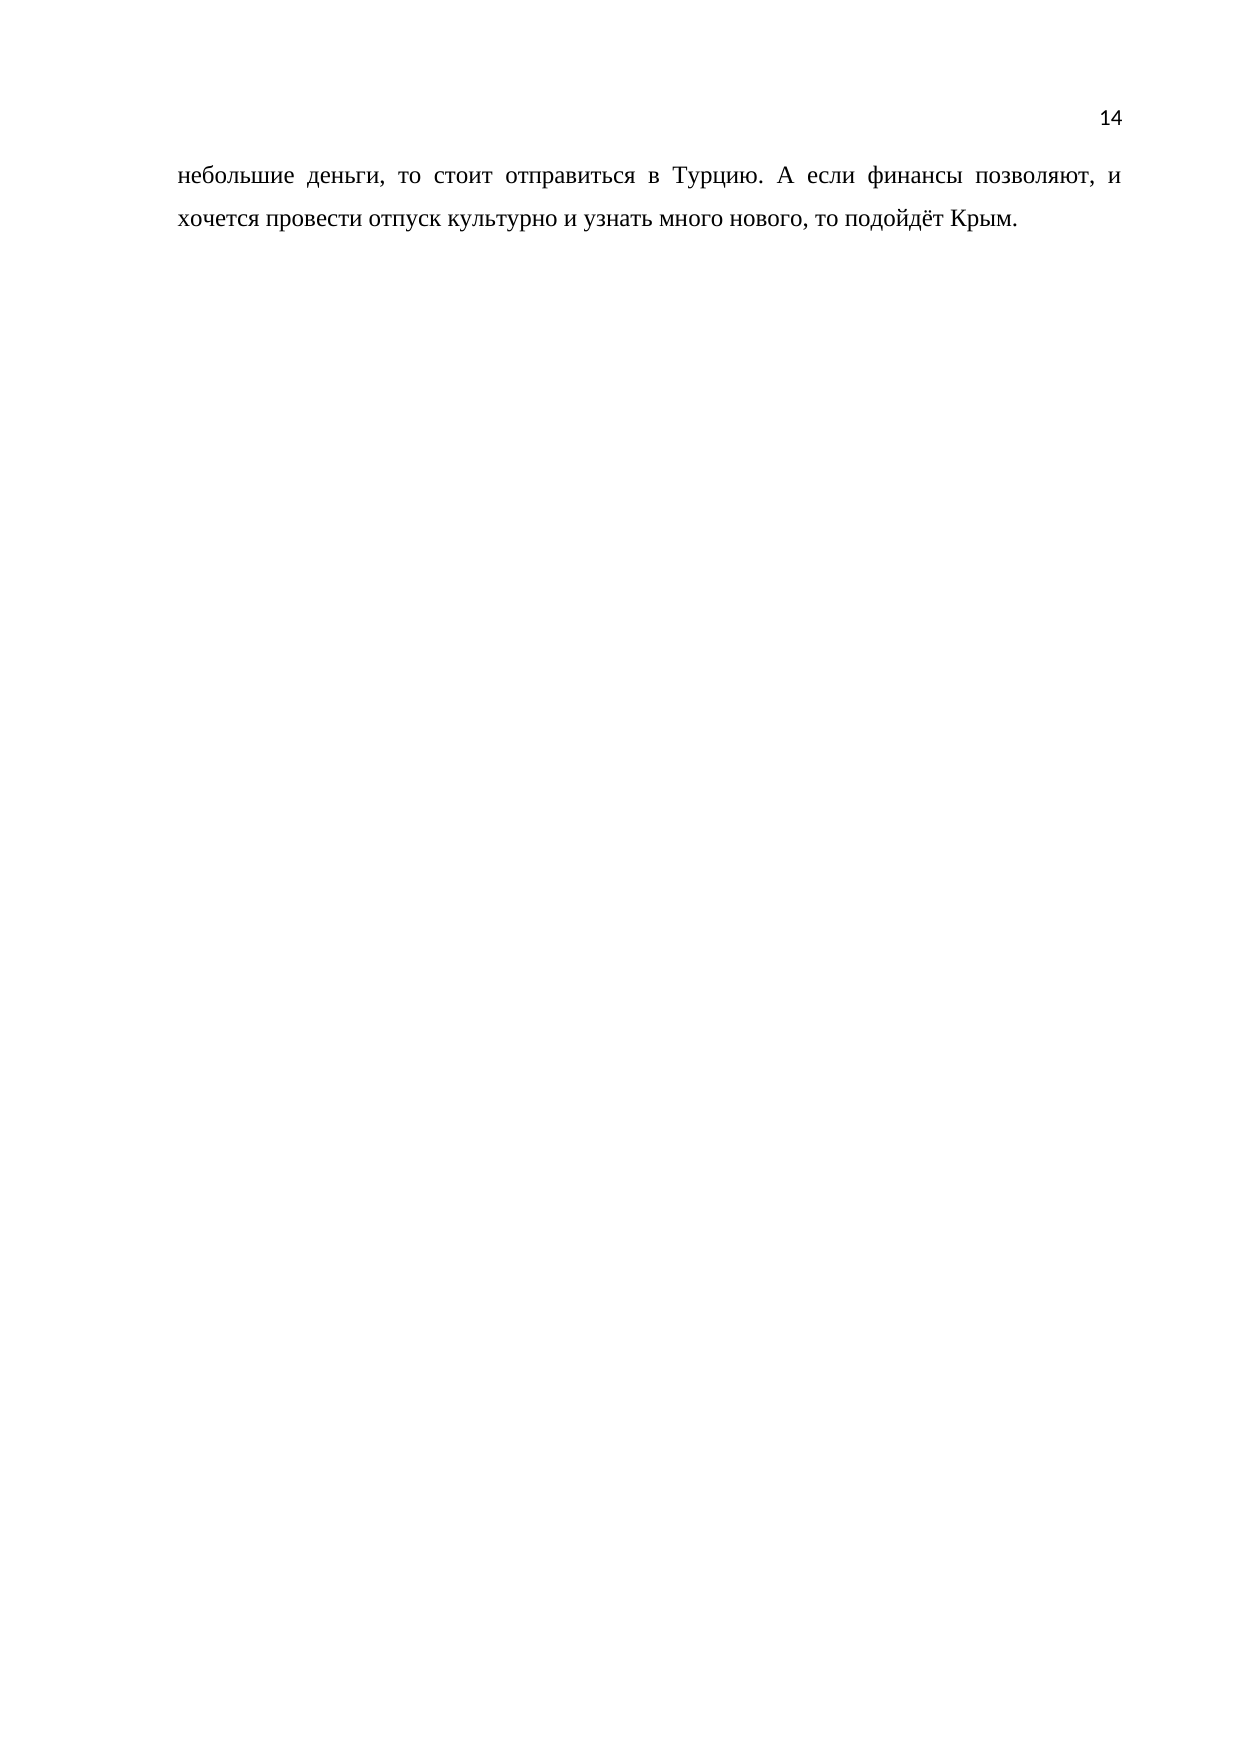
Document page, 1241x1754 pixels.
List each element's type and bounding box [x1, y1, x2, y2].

text [177, 160, 1122, 232]
